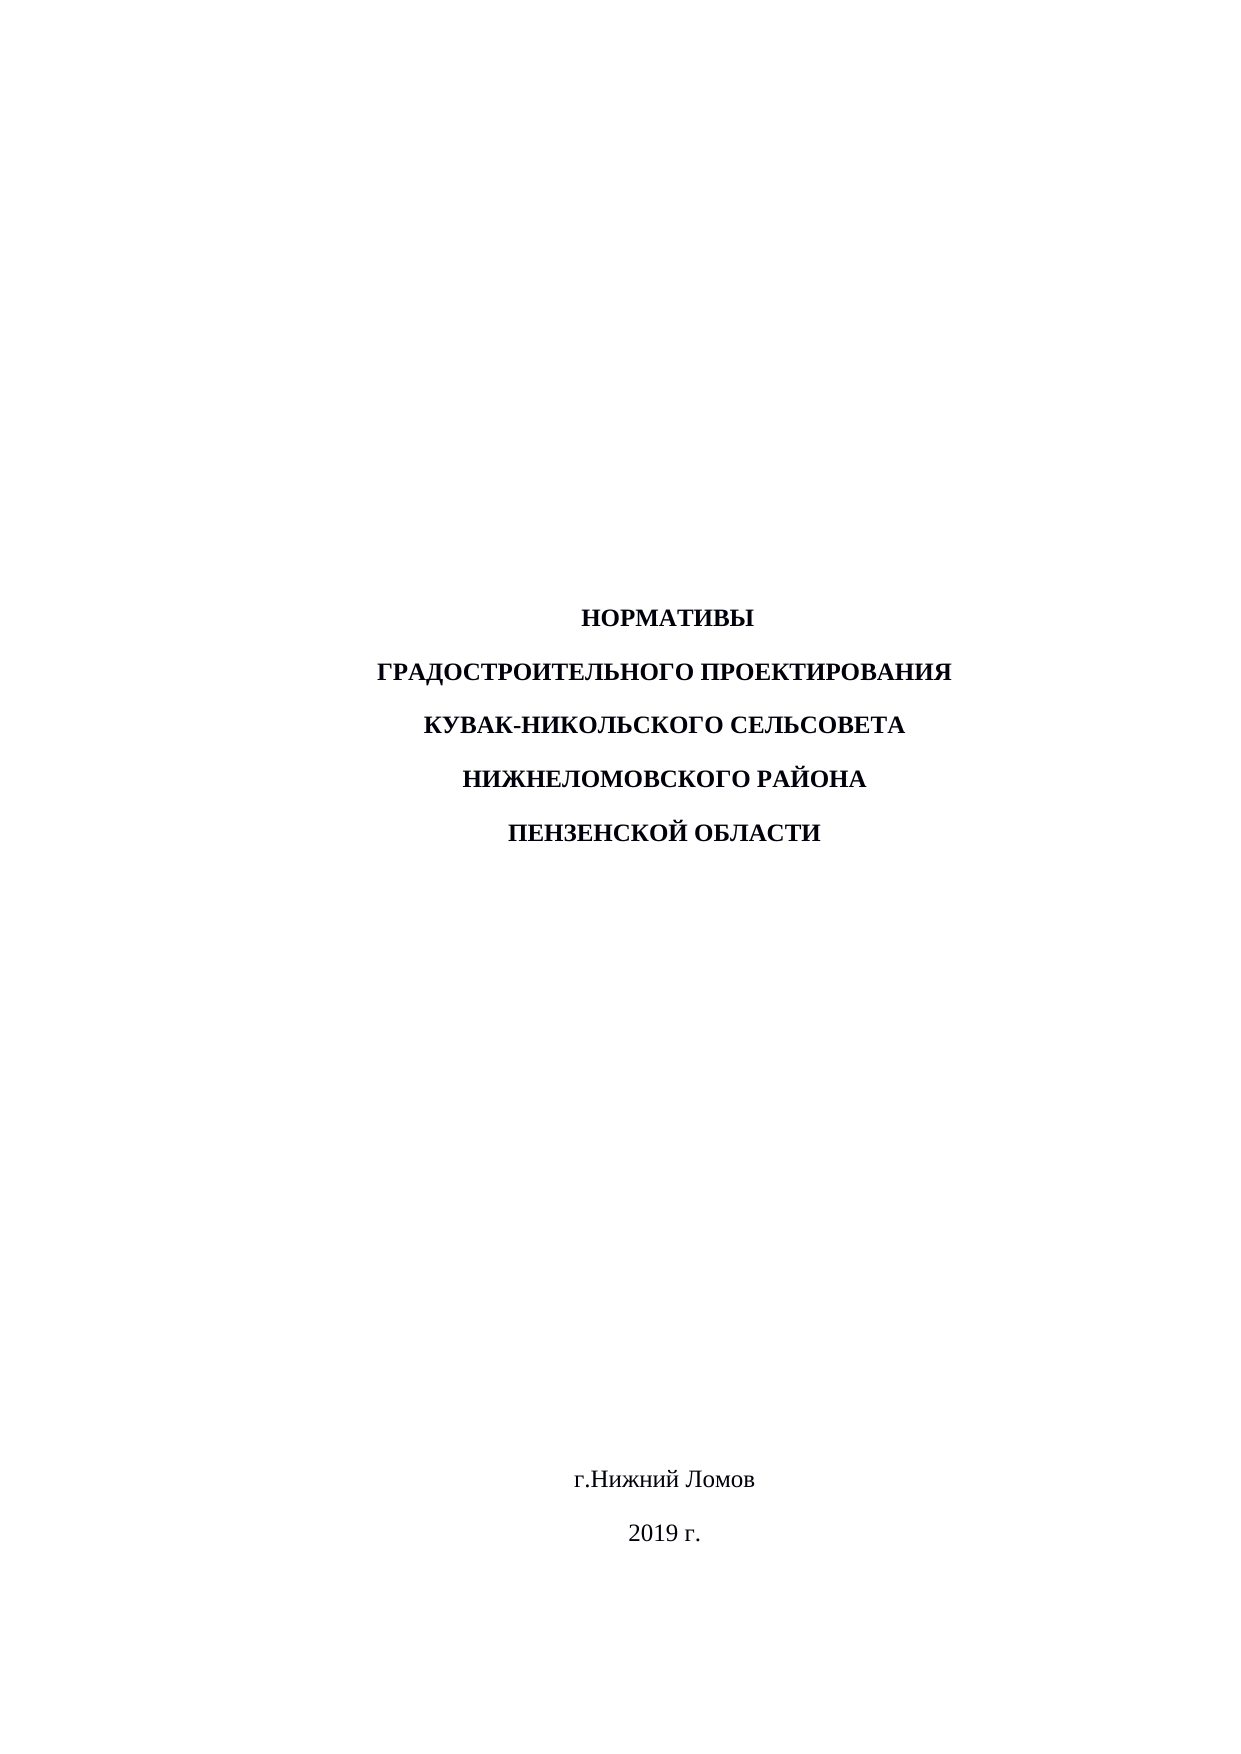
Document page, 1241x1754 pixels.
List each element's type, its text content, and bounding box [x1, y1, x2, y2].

text НИЖНЕЛОМОВСКОГО РАЙОНА [177, 764, 1152, 793]
text 2019 г. [177, 1518, 1152, 1547]
text НОРМАТИВЫ [177, 603, 1152, 632]
text ПЕНЗЕНСКОЙ ОБЛАСТИ [177, 818, 1152, 847]
text г.Нижний Ломов [177, 1464, 1152, 1493]
text КУВАК-НИКОЛЬСКОГО СЕЛЬСОВЕТА [177, 711, 1152, 739]
text ГРАДОСТРОИТЕЛЬНОГО ПРОЕКТИРОВАНИЯ [177, 657, 1152, 685]
